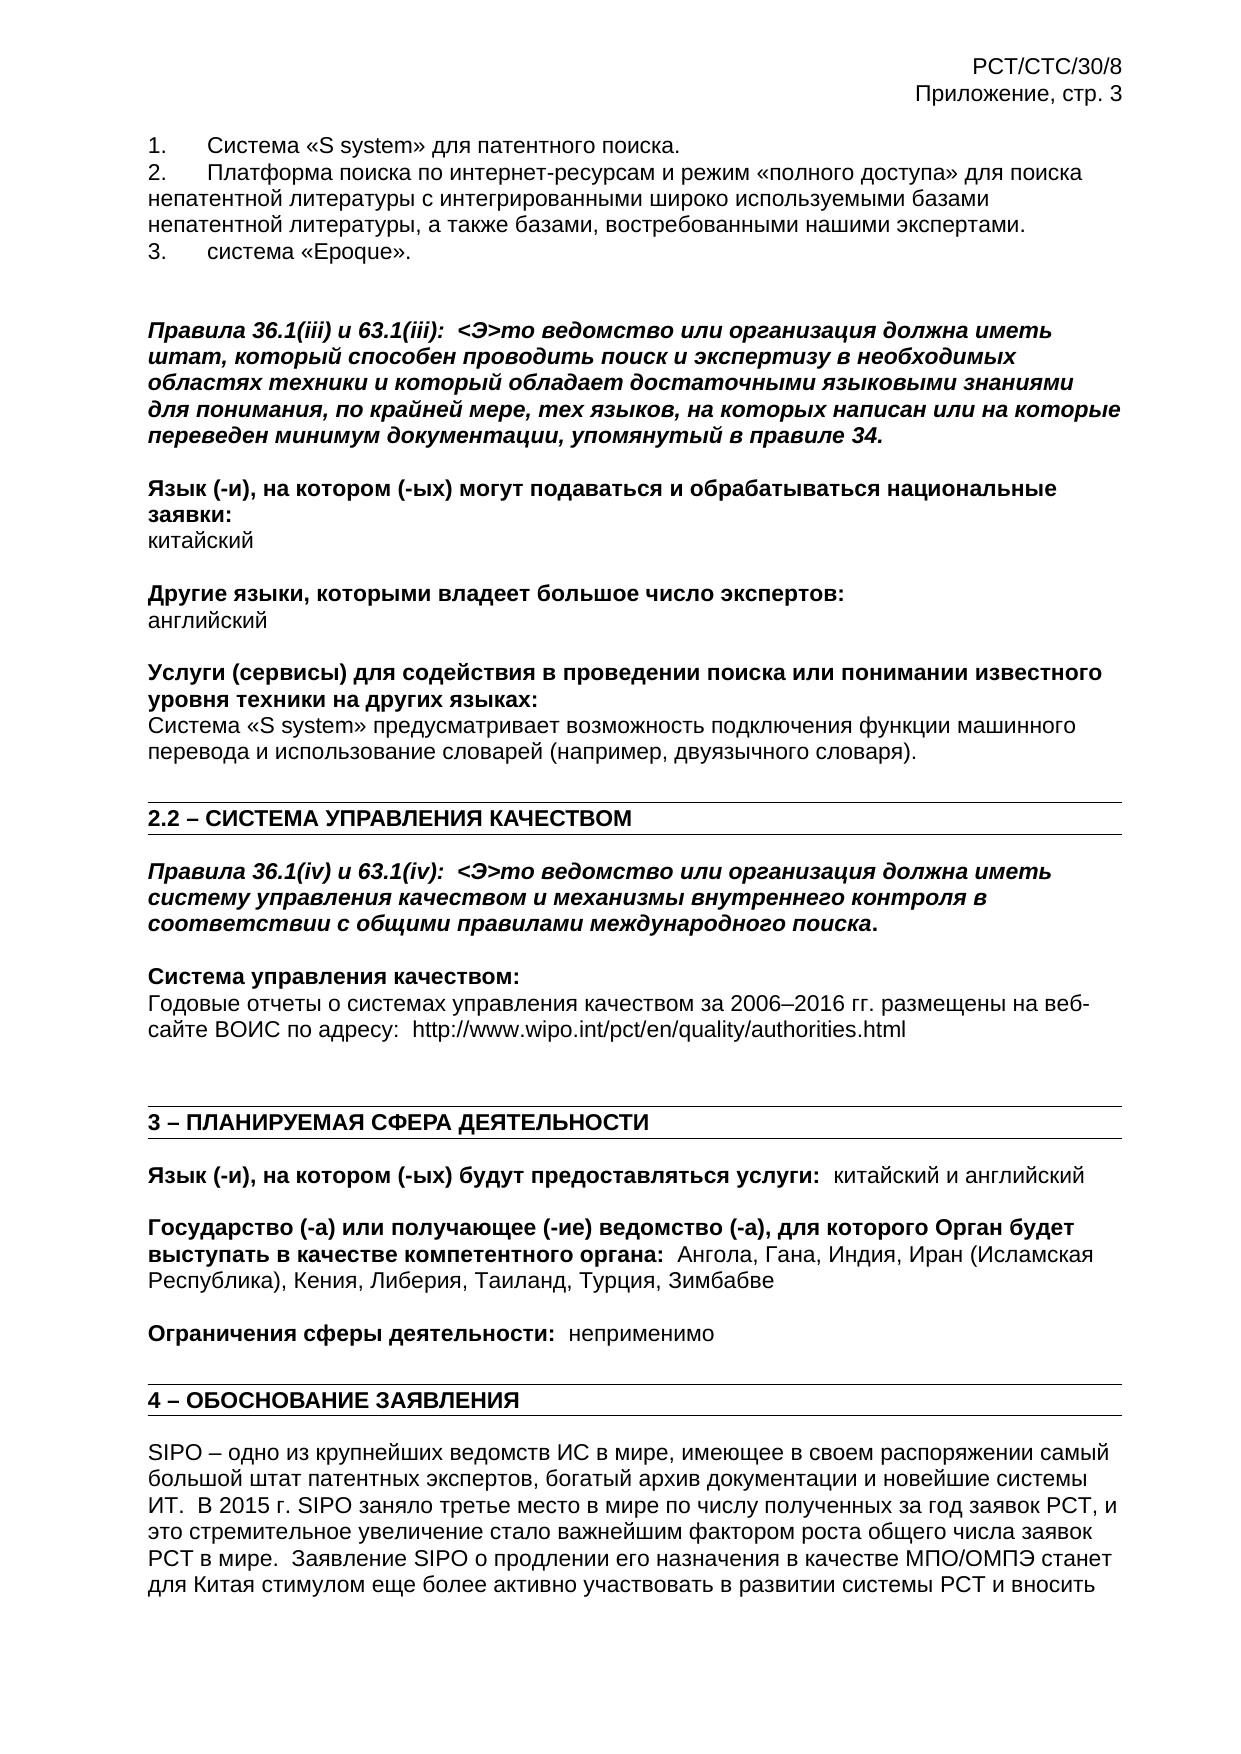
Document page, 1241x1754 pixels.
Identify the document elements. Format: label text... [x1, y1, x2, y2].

text Другие языки, которыми владеет большое число экспертов: [148, 580, 1122, 607]
text английский [148, 607, 1122, 633]
text Правила 36.1(iii) и 63.1(iii): <Э>то ведомство или организация должна иметь штат, который способен проводить поиск и экспертизу в необходимых областях техники и который обладает достаточными языковыми знаниями для понимания, по крайней мере, тех языков, на которых написан или на которые переведен минимум документации, упомянутый в правиле 34. [148, 317, 1122, 448]
text Система «S system» предусматривает возможность подключения функции машинного перевода и использование словарей (например, двуязычного словаря). [148, 712, 1122, 765]
text Ограничения сферы деятельности: неприменимо [148, 1320, 1122, 1346]
subtitle 4 – ОБОСНОВАНИЕ ЗАЯВления [148, 1385, 1122, 1415]
text Услуги (сервисы) для содействия в проведении поиска или понимании известного уровня техники на других языках: [148, 659, 1122, 712]
text китайский [148, 527, 1122, 554]
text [148, 1439, 1122, 1597]
text 1. Система «S system» для патентного поиска. [148, 132, 1122, 158]
text 2. Платформа поиска по интернет-ресурсам и режим «полного доступа» для поиска непатентной литературы с интегрированными широко используемыми базами непатентной литературы, а также базами, востребованными нашими экспертами. [148, 158, 1122, 238]
subtitle 2.2 – СИСТЕМА управления качествоМ [148, 803, 1122, 834]
text Язык (-и), на котором (-ых) будут предоставляться услуги: китайский и английский [148, 1162, 1122, 1188]
text Система управления качеством: [148, 963, 1122, 989]
text Годовые отчеты о системах управления качеством за 2006–2016 гг. размещены на веб-сайте ВОИС по адресу: http://www.wipo.int/pct/en/quality/authorities.html [148, 989, 1122, 1042]
text Государство (-а) или получающее (-ие) ведомство (-а), для которого Орган будет выступать в качестве компетентного органа: Ангола, Гана, Индия, Иран (Исламская Республика), Кения, Либерия, Таиланд, Турция, Зимбабве [148, 1214, 1122, 1293]
text 3. система «Epoque». [148, 238, 1122, 264]
subtitle 3 – планируемая сфера деятельности [148, 1107, 1122, 1138]
text Правила 36.1(iv) и 63.1(iv): <Э>то ведомство или организация должна иметь систему управления качеством и механизмы внутреннего контроля в соответствии с общими правилами международного поиска. [148, 858, 1122, 937]
text Язык (-и), на котором (-ых) могут подаваться и обрабатываться национальные заявки: [148, 475, 1122, 527]
